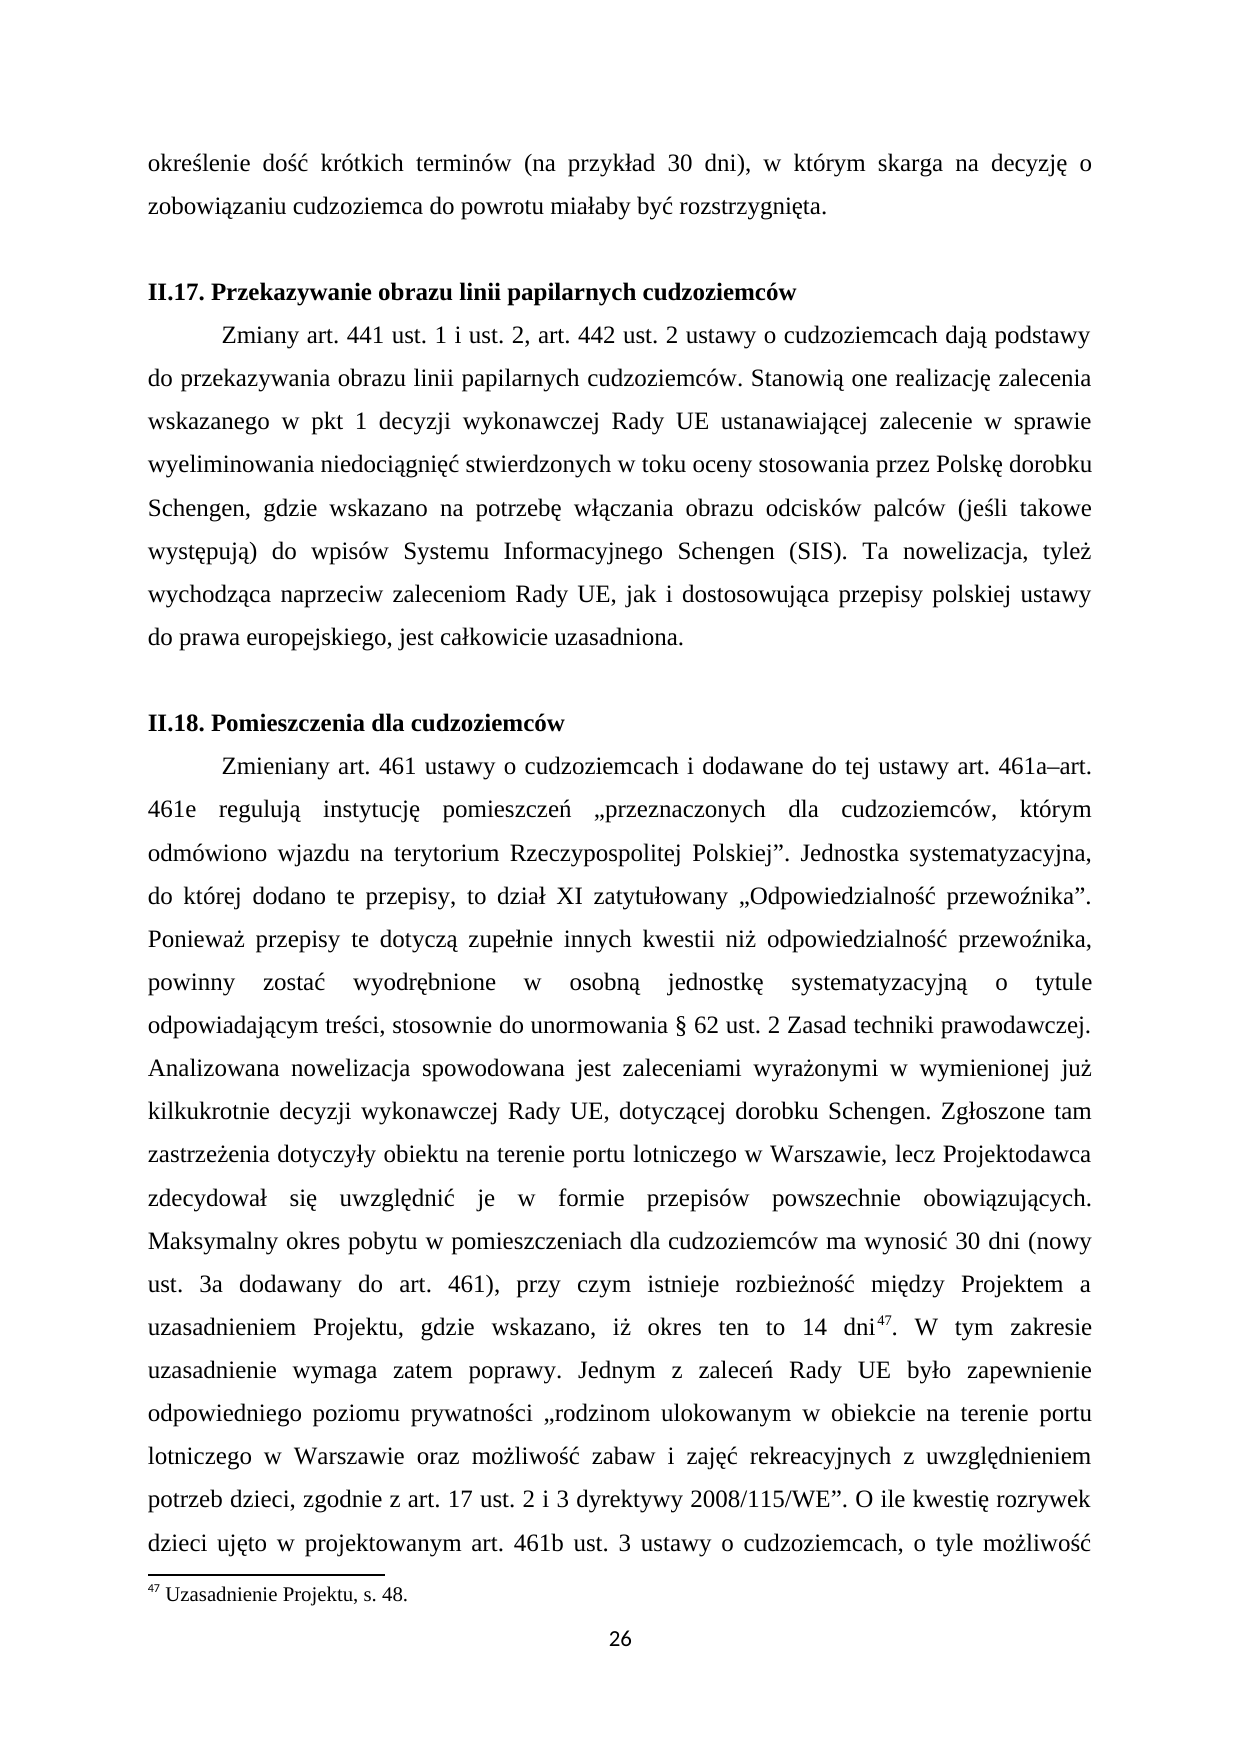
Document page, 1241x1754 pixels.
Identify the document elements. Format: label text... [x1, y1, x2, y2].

text II.18. Pomieszczenia dla cudzoziemców [148, 708, 1093, 737]
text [148, 751, 1093, 1556]
text Zmiany art. 441 ust. 1 i ust. 2, art. 442 ust. 2 ustawy o cudzoziemcach dają podstawy do przekazywania obrazu linii papilarnych cudzoziemców. Stanowią one realizację zalecenia wskazanego w pkt 1 decyzji wykonawczej Rady UE ustanawiającej zalecenie w sprawie wyeliminowania niedociągnięć stwierdzonych w toku oceny stosowania przez Polskę dorobku Schengen, gdzie wskazano na potrzebę włączania obrazu odcisków palców (jeśli takowe występują) do wpisów Systemu Informacyjnego Schengen (SIS). Ta nowelizacja, tyleż wychodząca naprzeciw zaleceniom Rady UE, jak i dostosowująca przepisy polskiej ustawy do prawa europejskiego, jest całkowicie uzasadniona. [148, 320, 1093, 651]
text II.17. Przekazywanie obrazu linii papilarnych cudzoziemców [148, 277, 1093, 306]
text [148, 148, 1093, 219]
